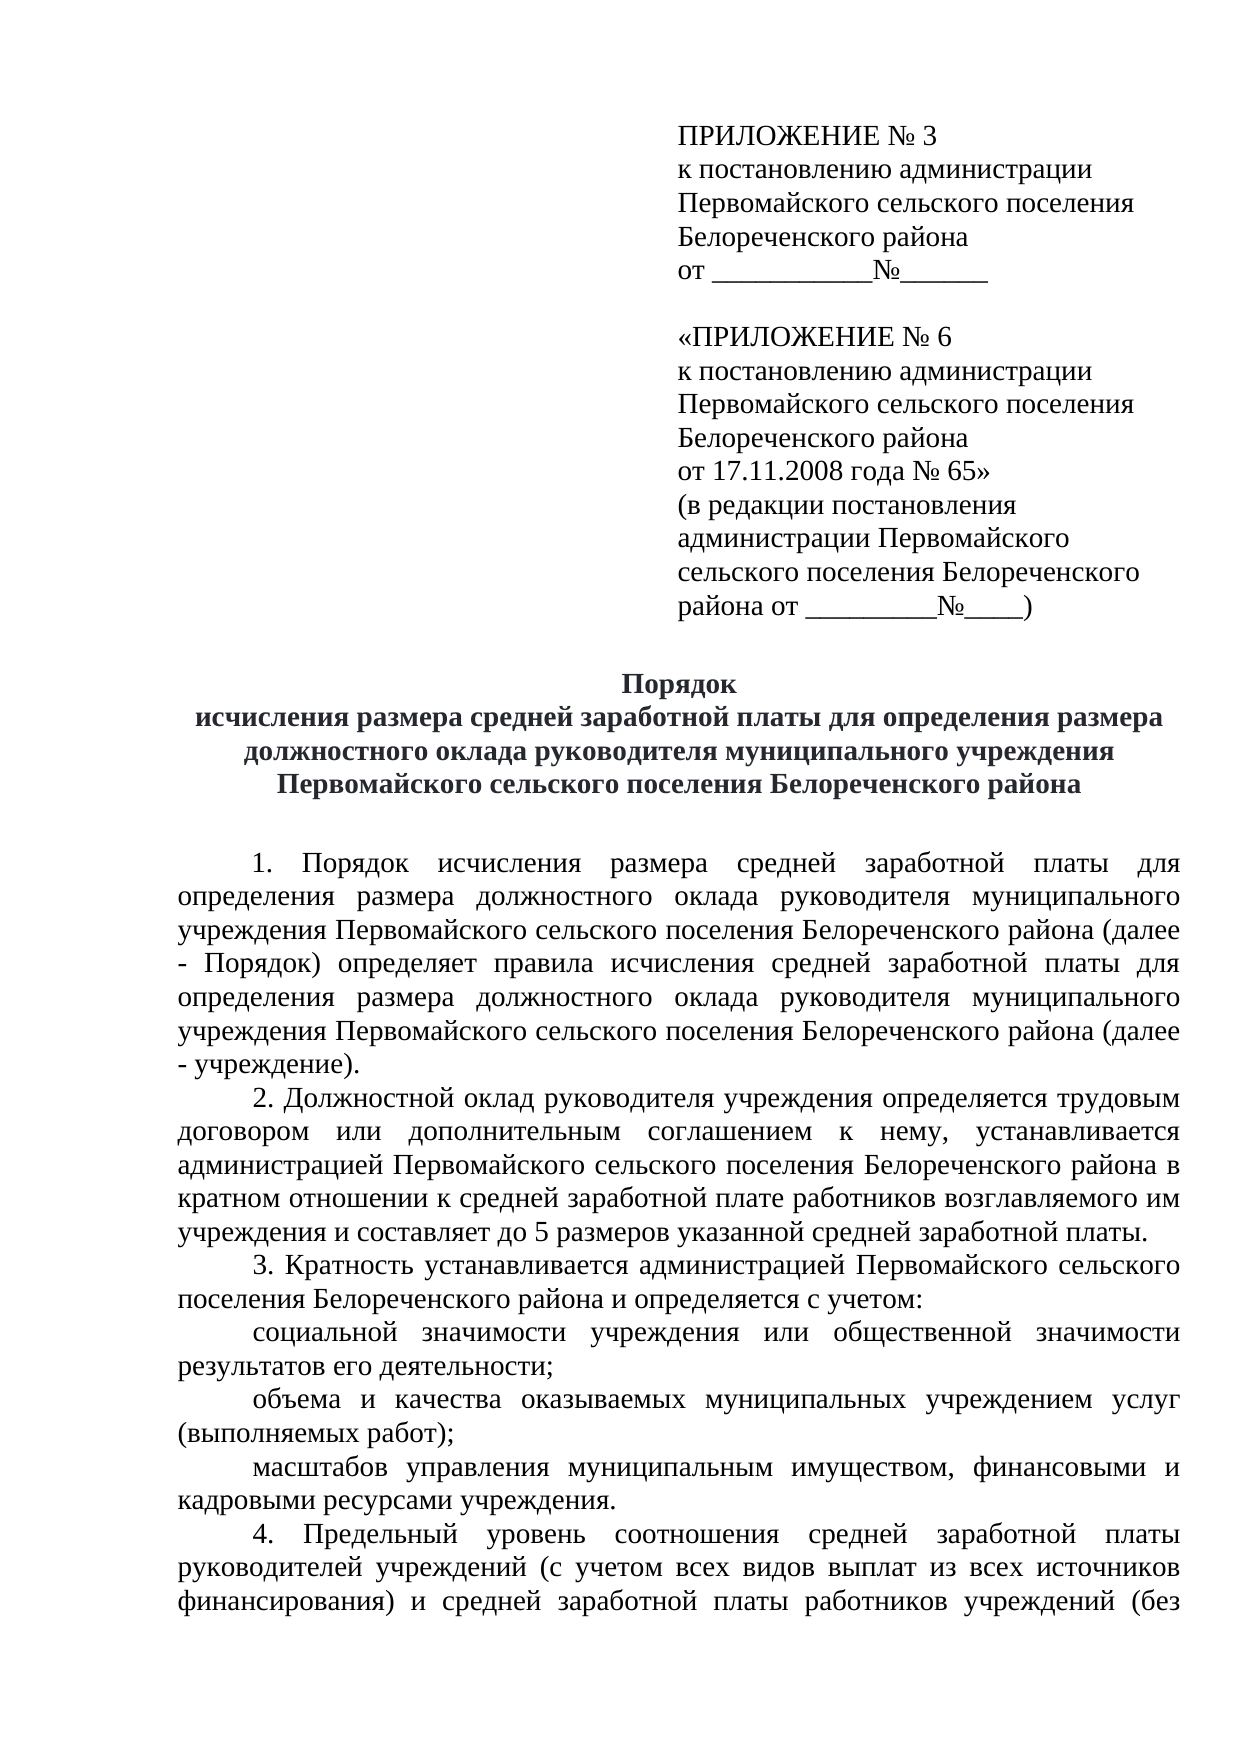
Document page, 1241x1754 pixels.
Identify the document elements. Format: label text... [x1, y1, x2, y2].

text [177, 1516, 1181, 1616]
text «ПРИЛОЖЕНИЕ № 6 [677, 319, 1181, 353]
text к постановлению администрации Первомайского сельского поселения Белореченского района [677, 152, 1181, 252]
text Порядок исчисления размера средней заработной платы для определения размера должностного оклада руководителя муниципального учреждения Первомайского сельского поселения Белореченского района [177, 666, 1181, 800]
text социальной значимости учреждения или общественной значимости результатов его деятельности; [177, 1314, 1181, 1382]
text от 17.11.2008 года № 65» [677, 453, 1181, 487]
text ПРИЛОЖЕНИЕ № 3 [677, 118, 1181, 152]
text объема и качества оказываемых муниципальных учреждением услуг (выполняемых работ); [177, 1382, 1181, 1449]
text (в редакции постановления администрации Первомайского сельского поселения Белореченского района от _________№____) [677, 487, 1181, 621]
text масштабов управления муниципальным имуществом, финансовыми и кадровыми ресурсами учреждения. [177, 1449, 1181, 1516]
text 3. Кратность устанавливается администрацией Первомайского сельского поселения Белореченского района и определяется с учетом: [177, 1247, 1181, 1314]
text от ___________№______ [677, 252, 1181, 286]
list 1. Порядок исчисления размера средней заработной платы для определения размера должностного оклада руководителя муниципального учреждения Первомайского сельского поселения Белореченского района (далее - Порядок) определяет правила исчисления средней заработной платы для определения размера должностного оклада руководителя муниципального учреждения Первомайского сельского поселения Белореченского района (далее - учреждение). [177, 845, 1181, 1080]
text к постановлению администрации Первомайского сельского поселения Белореченского района [677, 353, 1181, 453]
text 2. Должностной оклад руководителя учреждения определяется трудовым договором или дополнительным соглашением к нему, устанавливается администрацией Первомайского сельского поселения Белореченского района в кратном отношении к средней заработной плате работников возглавляемого им учреждения и составляет до 5 размеров указанной средней заработной платы. [177, 1080, 1181, 1247]
